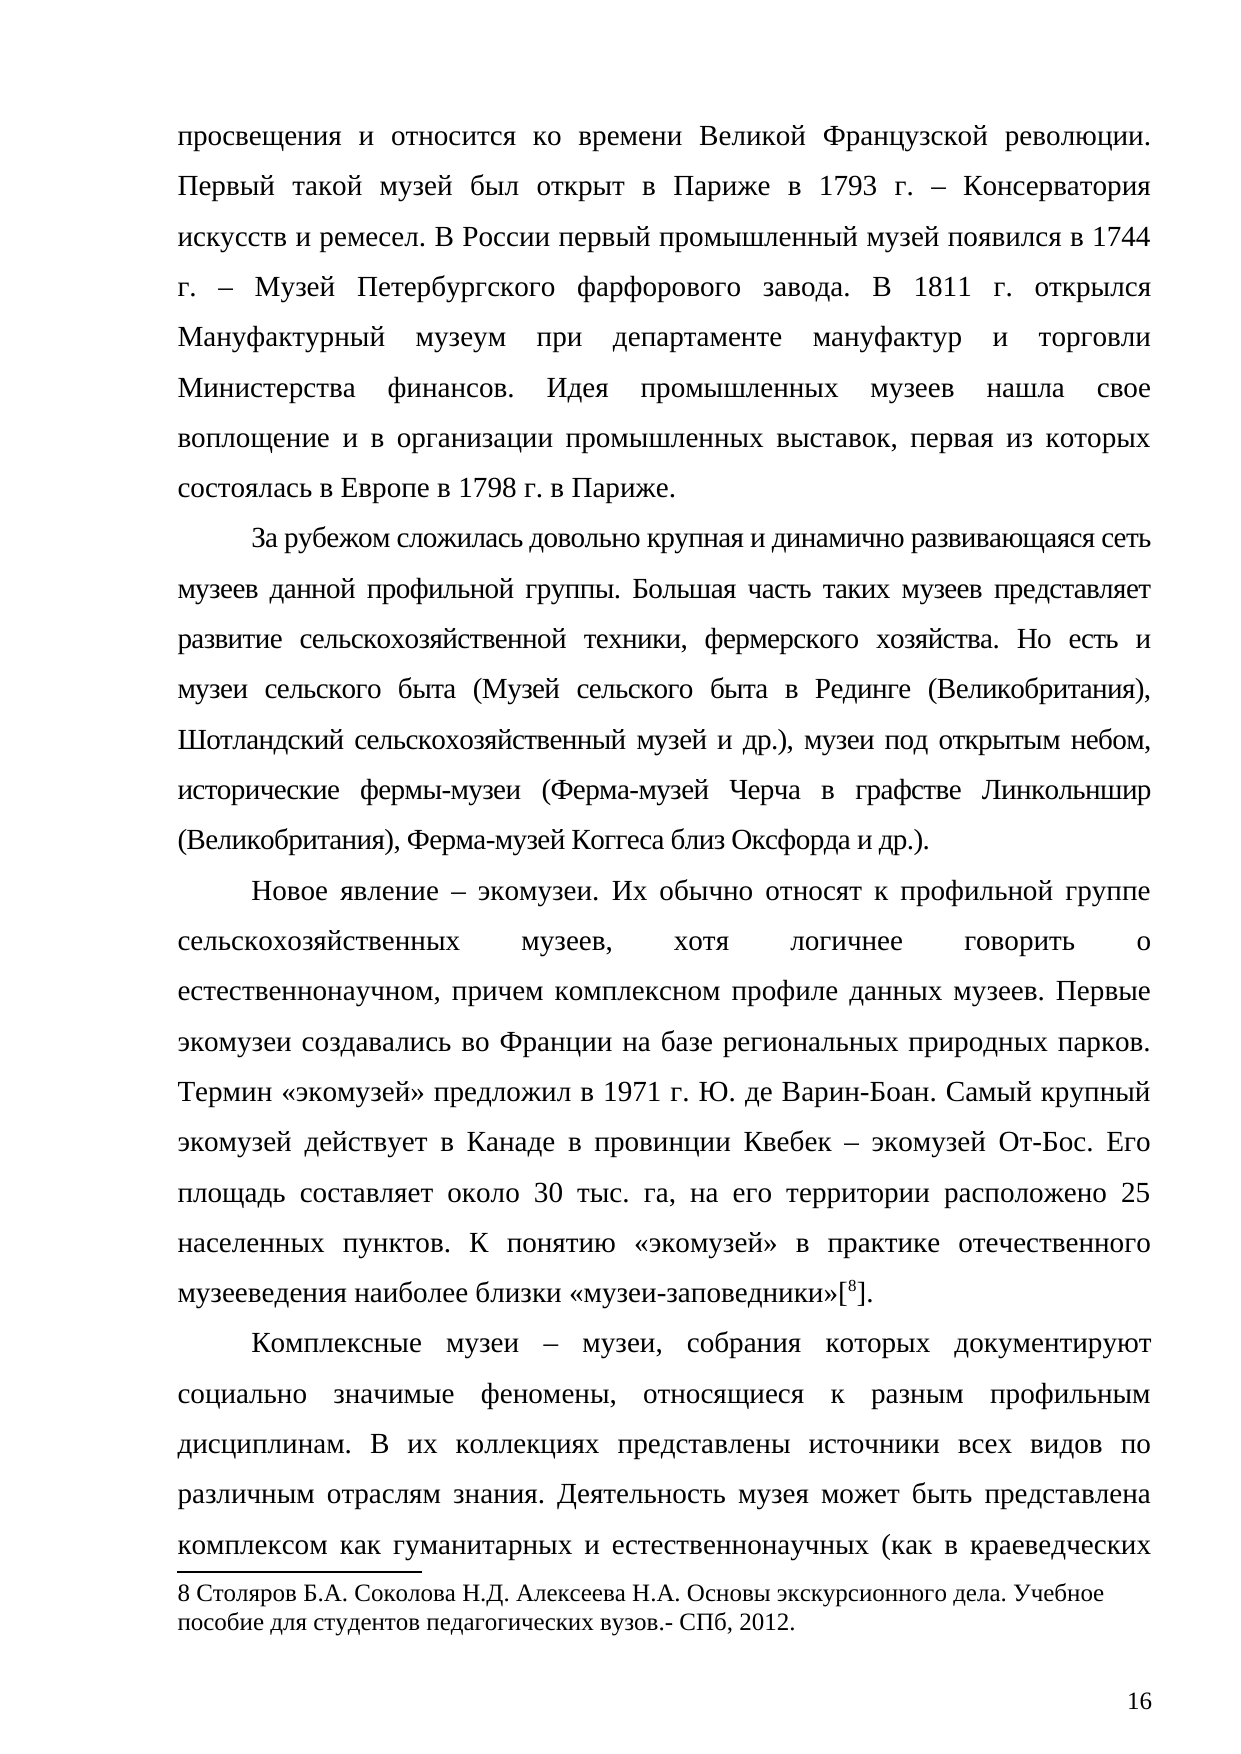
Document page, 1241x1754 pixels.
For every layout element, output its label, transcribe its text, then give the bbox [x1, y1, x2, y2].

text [177, 118, 1152, 504]
text За рубежом сложилась довольно крупная и динамично развивающаяся сеть музеев данной профильной группы. Большая часть таких музеев представляет развитие сельскохозяйственной техники, фермерского хозяйства. Но есть и музеи сельского быта (Музей сельского быта в Рединге (Великобритания), Шотландский сельскохозяйственный музей и др.), музеи под открытым небом, исторические фермы-музеи (Ферма-музей Черча в графстве Линкольншир (Великобритания), Ферма-музей Коггеса близ Оксфорда и др.). [177, 521, 1152, 856]
text Новое явление – экомузеи. Их обычно относят к профильной группе сельскохозяйственных музеев, хотя логичнее говорить о естественнонаучном, причем комплексном профиле данных музеев. Первые экомузеи создавались во Франции на базе региональных природных парков. Термин «экомузей» предложил в . Ю. де Варин-Боан. Самый крупный экомузей действует в Канаде в провинции Квебек – экомузей От-Бос. Его площадь составляет около 30 тыс. га, на его территории расположено 25 населенных пунктов. К понятию «экомузей» в практике отечественного музееведения наиболее близки «музеи-заповедники»[]. [177, 873, 1152, 1309]
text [177, 1326, 1152, 1560]
